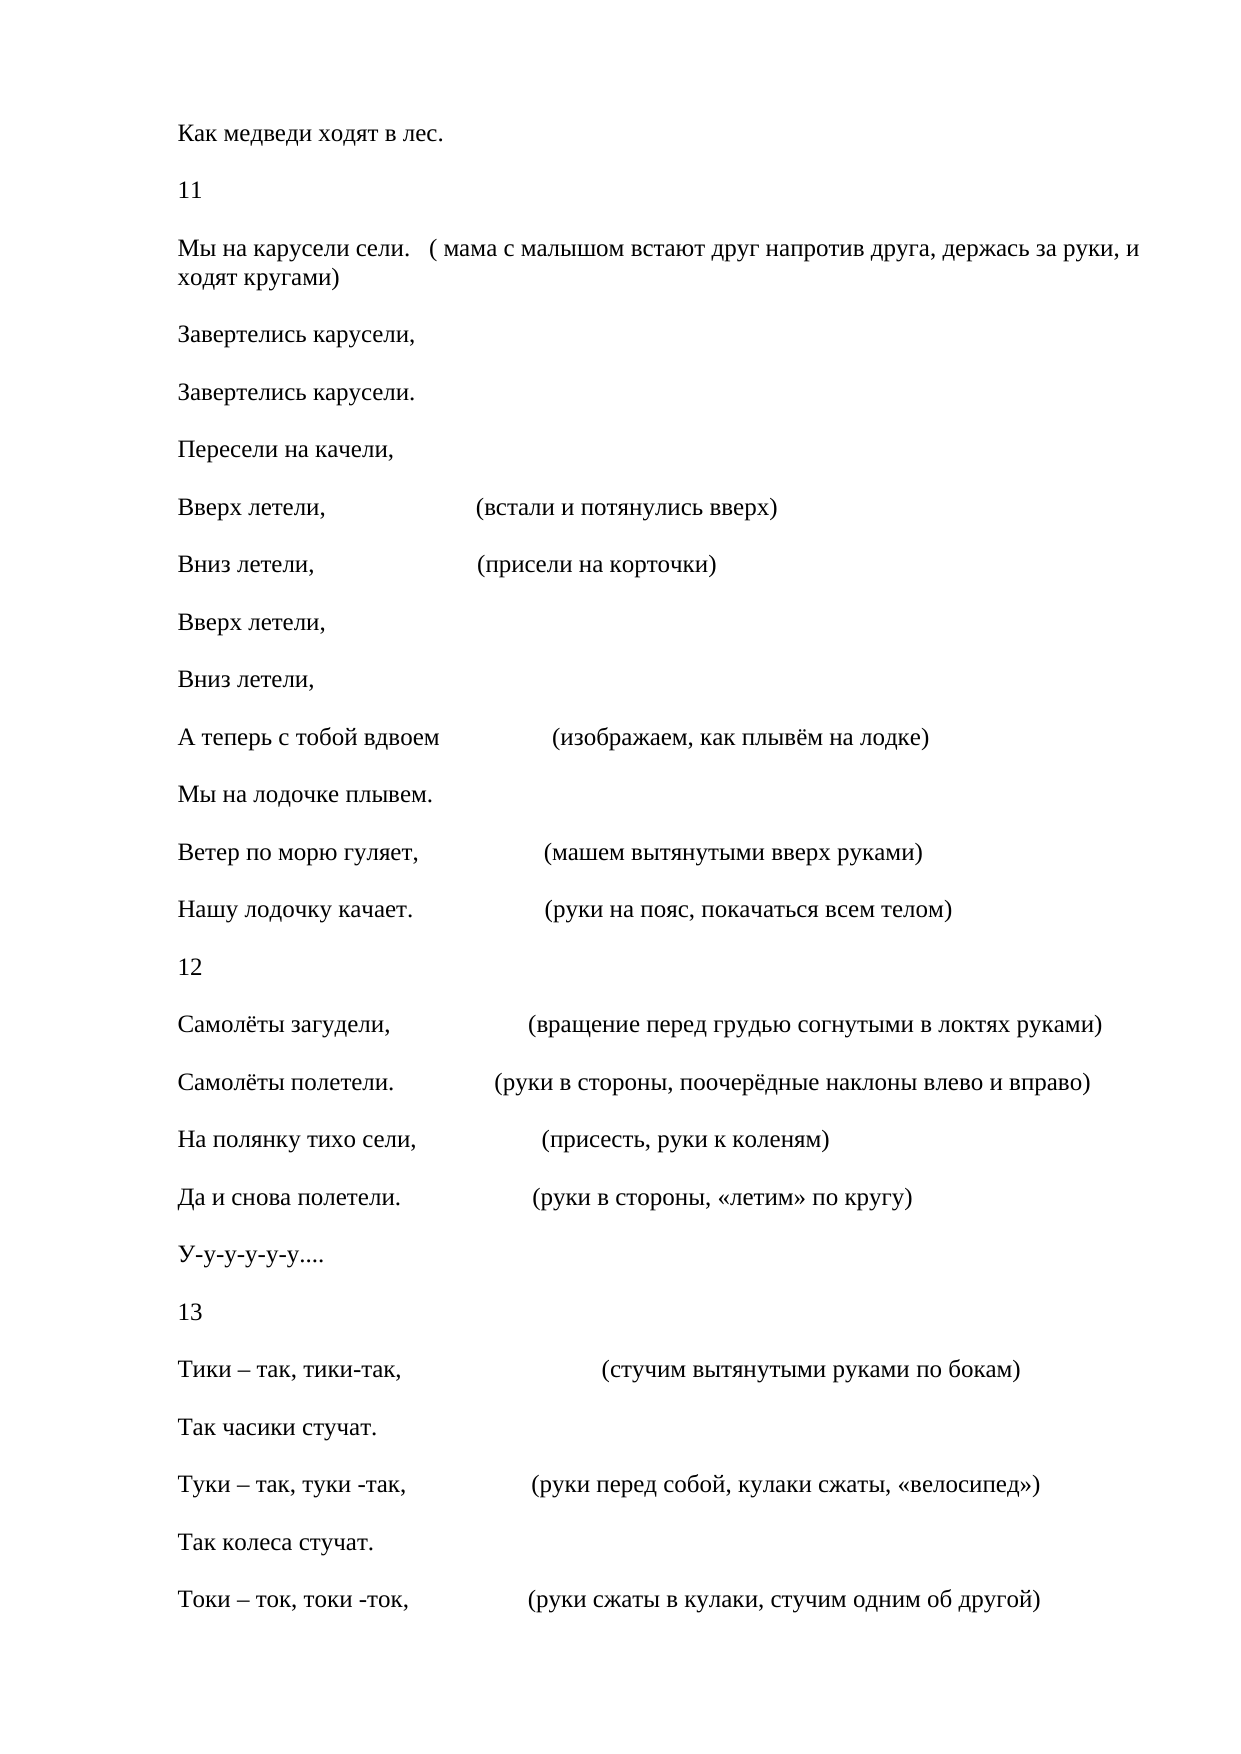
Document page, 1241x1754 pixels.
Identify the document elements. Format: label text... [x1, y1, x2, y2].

text Туки – так, туки -так, (руки перед собой, кулаки сжаты, «велосипед») [177, 1469, 1152, 1498]
text Мы на лодочке плывем. [177, 779, 1152, 808]
text Самолёты загудели, (вращение перед грудью согнутыми в локтях руками) [177, 1009, 1152, 1038]
text Ветер по морю гуляет, (машем вытянутыми вверх руками) [177, 837, 1152, 866]
text Так часики стучат. [177, 1412, 1152, 1441]
text Так колеса стучат. [177, 1527, 1152, 1556]
text На полянку тихо сели, (присесть, руки к коленям) [177, 1124, 1152, 1153]
text Вниз летели, (присели на корточки) [177, 549, 1152, 578]
text 13 [177, 1297, 1152, 1326]
text Как медведи ходят в лес. [177, 118, 1152, 147]
text Самолёты полетели. (руки в стороны, поочерёдные наклоны влево и вправо) [177, 1067, 1152, 1096]
text Вверх летели, [177, 607, 1152, 636]
text Тики – так, тики-так, (стучим вытянутыми руками по бокам) [177, 1354, 1152, 1383]
text 11 [177, 176, 1152, 204]
text Нашу лодочку качает. (руки на пояс, покачаться всем телом) [177, 894, 1152, 923]
text Токи – ток, токи -ток, (руки сжаты в кулаки, стучим одним об другой) [177, 1584, 1152, 1613]
text Пересели на качели, [177, 434, 1152, 463]
text Да и снова полетели. (руки в стороны, «летим» по кругу) [177, 1182, 1152, 1211]
text Завертелись карусели. [177, 377, 1152, 406]
text Вниз летели, [177, 664, 1152, 693]
text А теперь с тобой вдвоем (изображаем, как плывём на лодке) [177, 722, 1152, 751]
text Завертелись карусели, [177, 319, 1152, 348]
text Вверх летели, (встали и потянулись вверх) [177, 492, 1152, 521]
text 12 [177, 952, 1152, 981]
text У-у-у-у-у-у.... [177, 1239, 1152, 1268]
text Мы на карусели сели. ( мама с малышом встают друг напротив друга, держась за руки, и ходят кругами) [177, 233, 1152, 291]
